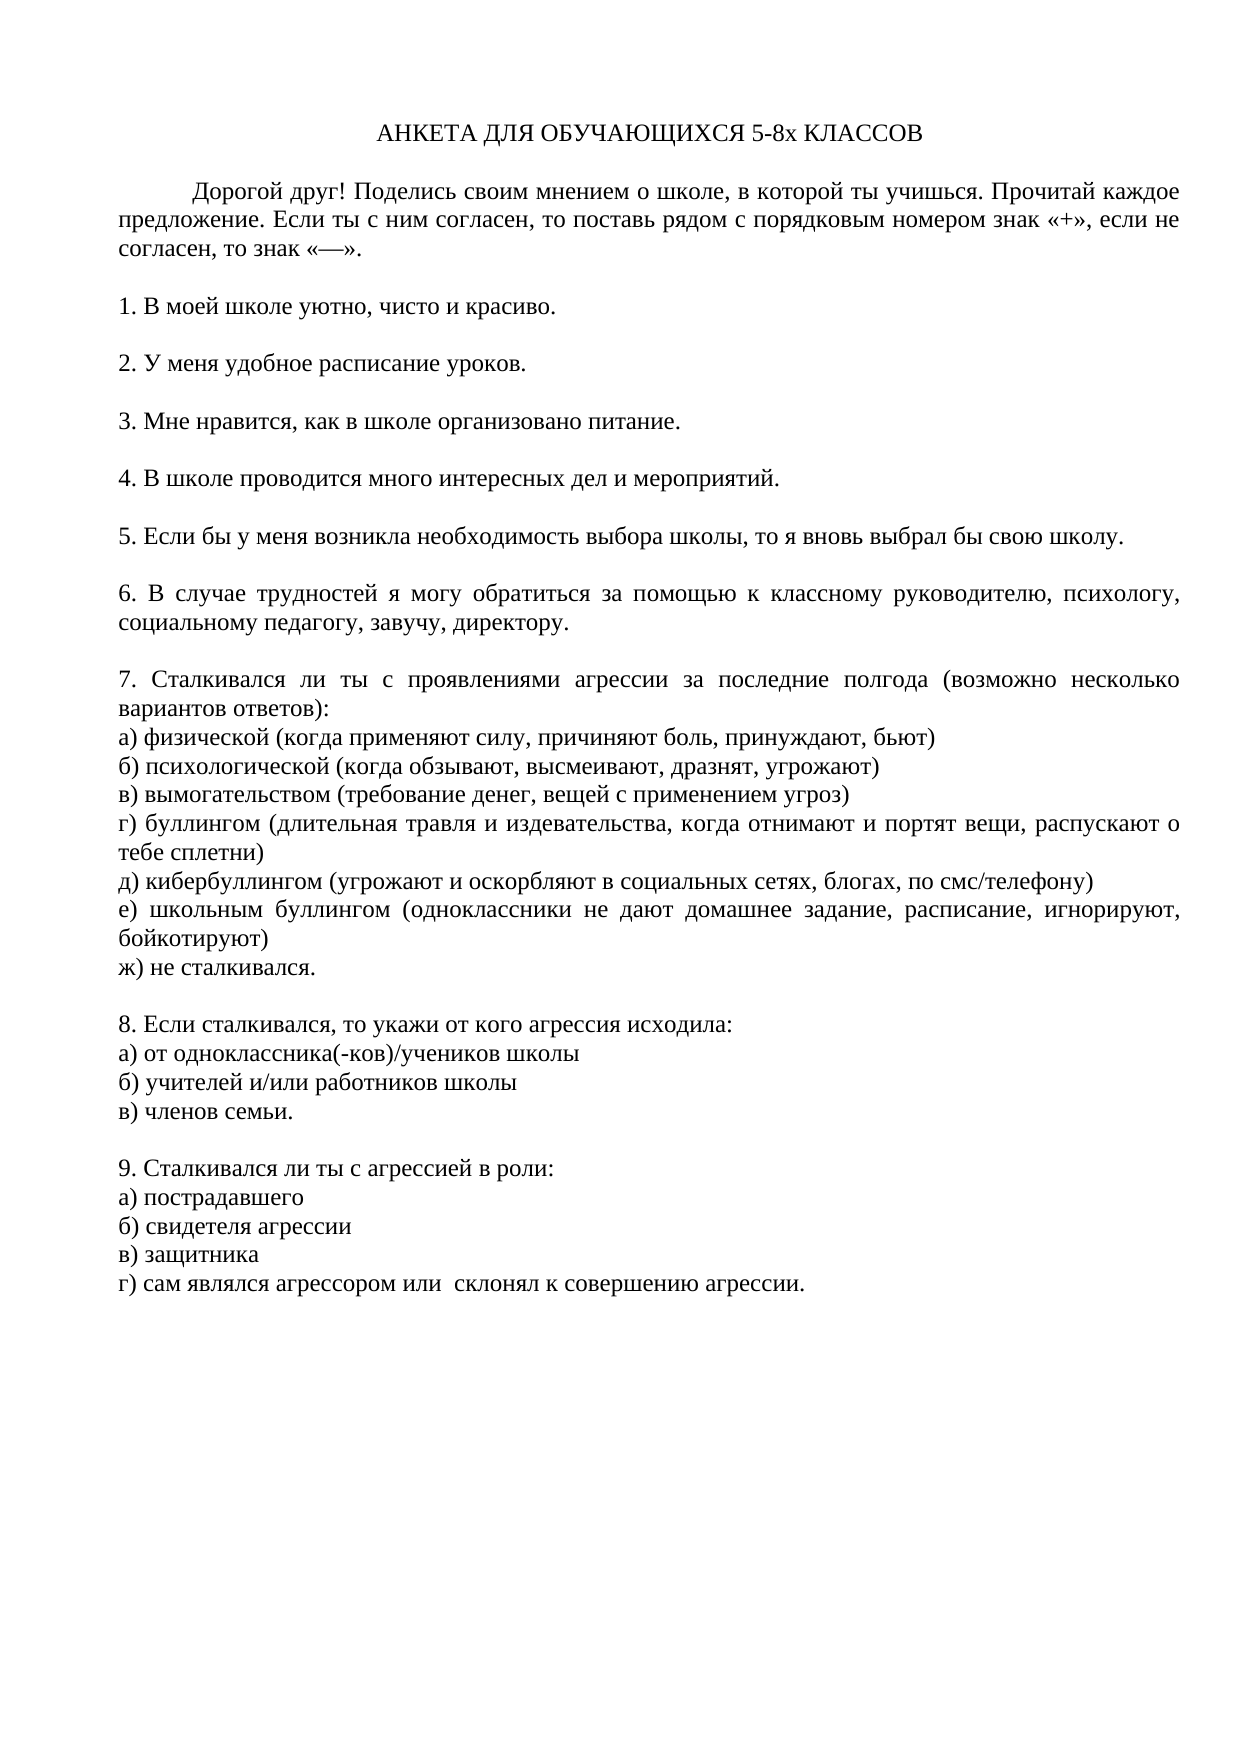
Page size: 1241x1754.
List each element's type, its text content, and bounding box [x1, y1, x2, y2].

text 8. Если сталкивался, то укажи от кого агрессия исходила: [118, 1009, 1181, 1038]
text в) членов семьи. [118, 1096, 1181, 1124]
text 5. Если бы у меня возникла необходимость выбора школы, то я вновь выбрал бы свою школу. [118, 521, 1181, 549]
text Дорогой друг! Поделись своим мнением о школе, в которой ты учишься. Прочитай каждое предложение. Если ты с ним согласен, то поставь рядом с порядковым номером знак «+», если не согласен, то знак «—». [118, 176, 1181, 262]
text б) свидетеля агрессии [118, 1211, 1181, 1239]
text 1. В моей школе уютно, чисто и красиво. [118, 291, 1181, 319]
text 4. В школе проводится много интересных дел и мероприятий. [118, 463, 1181, 492]
text г) сам являлся агрессором или склонял к совершению агрессии. [118, 1268, 1181, 1297]
text е) школьным буллингом (одноклассники не дают домашнее задание, расписание, игнорируют, бойкотируют) [118, 894, 1181, 952]
text б) учителей и/или работников школы [118, 1067, 1181, 1096]
text 7. Сталкивался ли ты с проявлениями агрессии за последние полгода (возможно несколько вариантов ответов): [118, 664, 1181, 722]
text б) психологической (когда обзывают, высмеивают, дразнят, угрожают) [118, 751, 1181, 779]
text г) буллингом (длительная травля и издевательства, когда отнимают и портят вещи, распускают о тебе сплетни) [118, 808, 1181, 866]
text а) пострадавшего [118, 1182, 1181, 1211]
text в) защитника [118, 1239, 1181, 1268]
text ж) не сталкивался. [118, 952, 1181, 981]
text а) физической (когда применяют силу, причиняют боль, принуждают, бьют) [118, 722, 1181, 751]
text 9. Сталкивался ли ты с агрессией в роли: [118, 1153, 1181, 1182]
text 6. В случае трудностей я могу обратиться за помощью к классному руководителю, психологу, социальному педагогу, завучу, директору. [118, 578, 1181, 636]
text а) от одноклассника(-ков)/учеников школы [118, 1038, 1181, 1067]
text д) кибербуллингом (угрожают и оскорбляют в социальных сетях, блогах, по смс/телефону) [118, 866, 1181, 894]
text АНКЕТА ДЛЯ ОБУЧАЮЩИХСЯ 5-8х КЛАССОВ [118, 118, 1181, 147]
text 2. У меня удобное расписание уроков. [118, 348, 1181, 377]
text 3. Мне нравится, как в школе организовано питание. [118, 406, 1181, 434]
text в) вымогательством (требование денег, вещей с применением угроз) [118, 779, 1181, 808]
